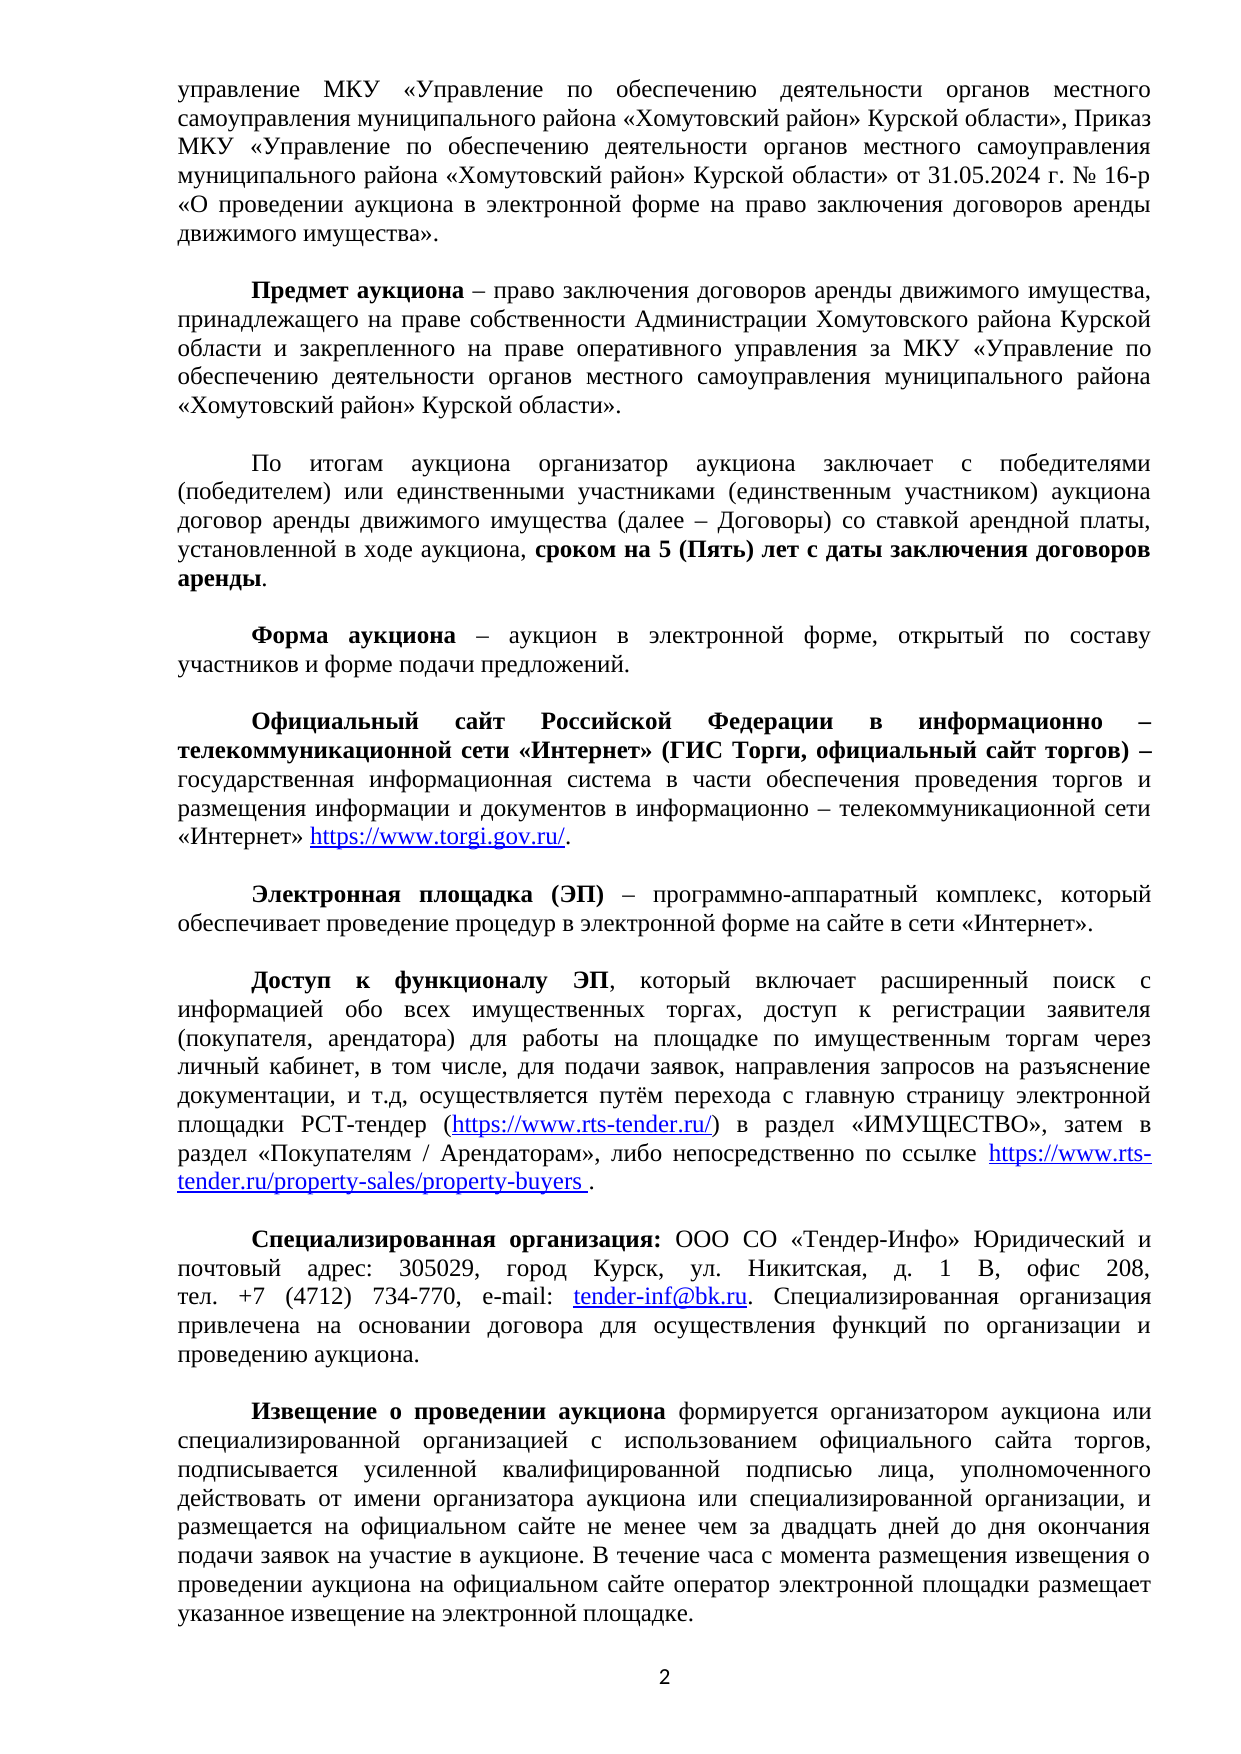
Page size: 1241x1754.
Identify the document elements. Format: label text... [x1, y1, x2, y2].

text Специализированная организация: ООО СО «Тендер-Инфо» Юридический и почтовый адрес: 305029, город Курск, ул. Никитская, д. 1 В, офис 208, тел. +7 (4712) 734-770, e-mail: tender-inf@bk.ru. Специализированная организация привлечена на основании договора для осуществления функций по организации и проведению аукциона. [177, 1224, 1152, 1368]
text Извещение о проведении аукциона формируется организатором аукциона или специализированной организацией с использованием официального сайта торгов, подписывается усиленной квалифицированной подписью лица, уполномоченного действовать от имени организатора аукциона или специализированной организации, и размещается на официальном сайте не менее чем за двадцать дней до дня окончания подачи заявок на участие в аукционе. В течение часа с момента размещения извещения о проведении аукциона на официальном сайте оператор электронной площадки размещает указанное извещение на электронной площадке. [177, 1396, 1152, 1626]
text Электронная площадка (ЭП) – программно-аппаратный комплекс, который обеспечивает проведение процедур в электронной форме на сайте в сети «Интернет». [177, 879, 1152, 936]
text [177, 74, 1152, 246]
text По итогам аукциона организатор аукциона заключает с победителями (победителем) или единственными участниками (единственным участником) аукциона договор аренды движимого имущества (далее – Договоры) со ставкой арендной платы, установленной в ходе аукциона, сроком на 5 (Пять) лет с даты заключения договоров аренды. [177, 448, 1152, 591]
text Форма аукциона – аукцион в электронной форме, открытый по составу участников и форме подачи предложений. [177, 620, 1152, 678]
text Доступ к функционалу ЭП, который включает расширенный поиск с информацией обо всех имущественных торгах, доступ к регистрации заявителя (покупателя, арендатора) для работы на площадке по имущественным торгам через личный кабинет, в том числе, для подачи заявок, направления запросов на разъяснение документации, и т.д, осуществляется путём перехода с главную страницу электронной площадки РСТ-тендер (https://www.rts-tender.ru/) в раздел «ИМУЩЕСТВО», затем в раздел «Покупателям / Арендаторам», либо непосредственно по ссылке https://www.rts-tender.ru/property-sales/property-buyers . [177, 965, 1152, 1195]
text Предмет аукциона – право заключения договоров аренды движимого имущества, принадлежащего на праве собственности Администрации Хомутовского района Курской области и закрепленного на праве оперативного управления за МКУ «Управление по обеспечению деятельности органов местного самоуправления муниципального района «Хомутовский район» Курской области». [177, 275, 1152, 419]
text Официальный сайт Российской Федерации в информационно – телекоммуникационной сети «Интернет» (ГИС Торги, официальный сайт торгов) – государственная информационная система в части обеспечения проведения торгов и размещения информации и документов в информационно – телекоммуникационной сети «Интернет» https://www.torgi.gov.ru/. [177, 706, 1152, 850]
